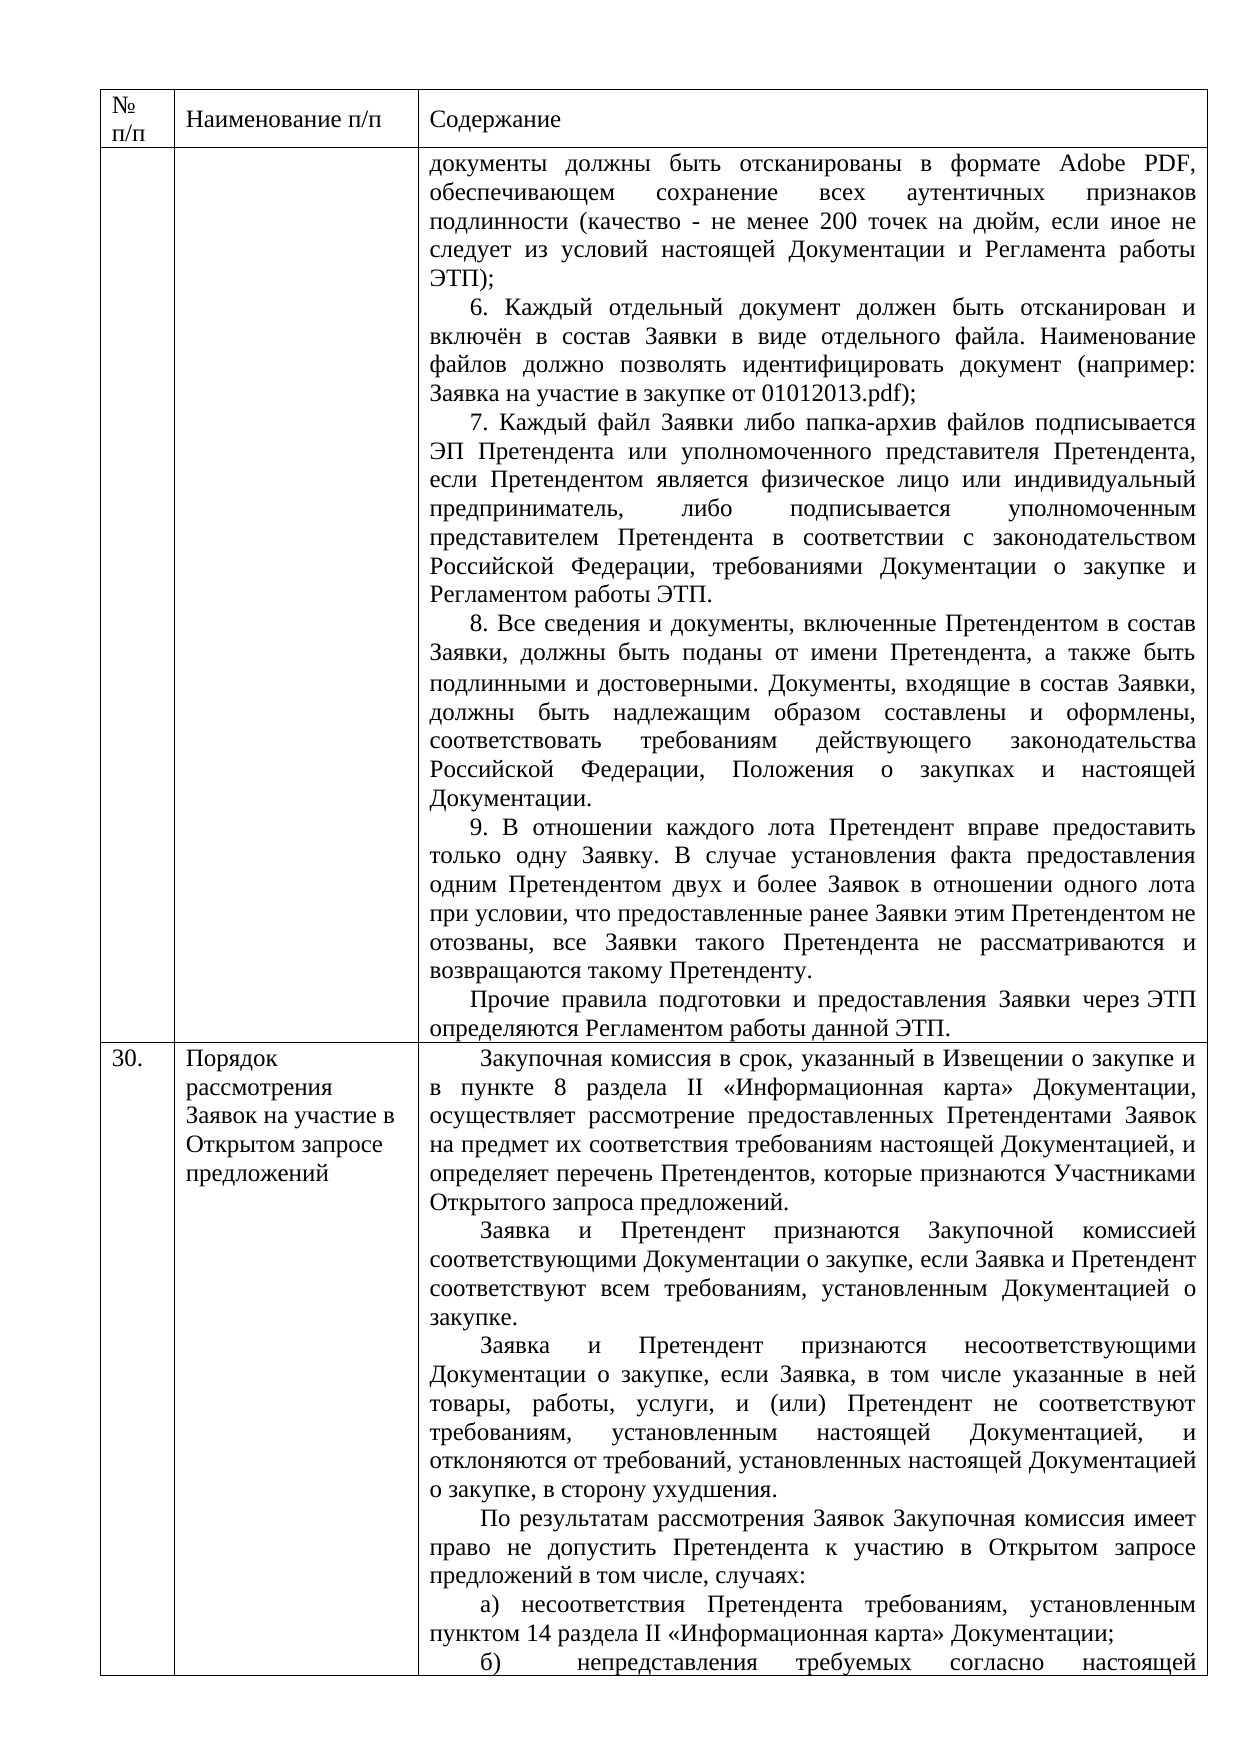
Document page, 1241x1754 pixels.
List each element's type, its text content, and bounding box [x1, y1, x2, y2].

table_header Наименование п/п [175, 90, 418, 147]
table_header № п/п [101, 90, 174, 147]
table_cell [175, 148, 418, 1042]
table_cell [419, 148, 1207, 1042]
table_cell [175, 1043, 418, 1675]
table_cell [101, 148, 174, 1042]
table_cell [419, 1043, 1207, 1675]
table_header Содержание [419, 90, 1207, 147]
table_cell [101, 1043, 174, 1675]
